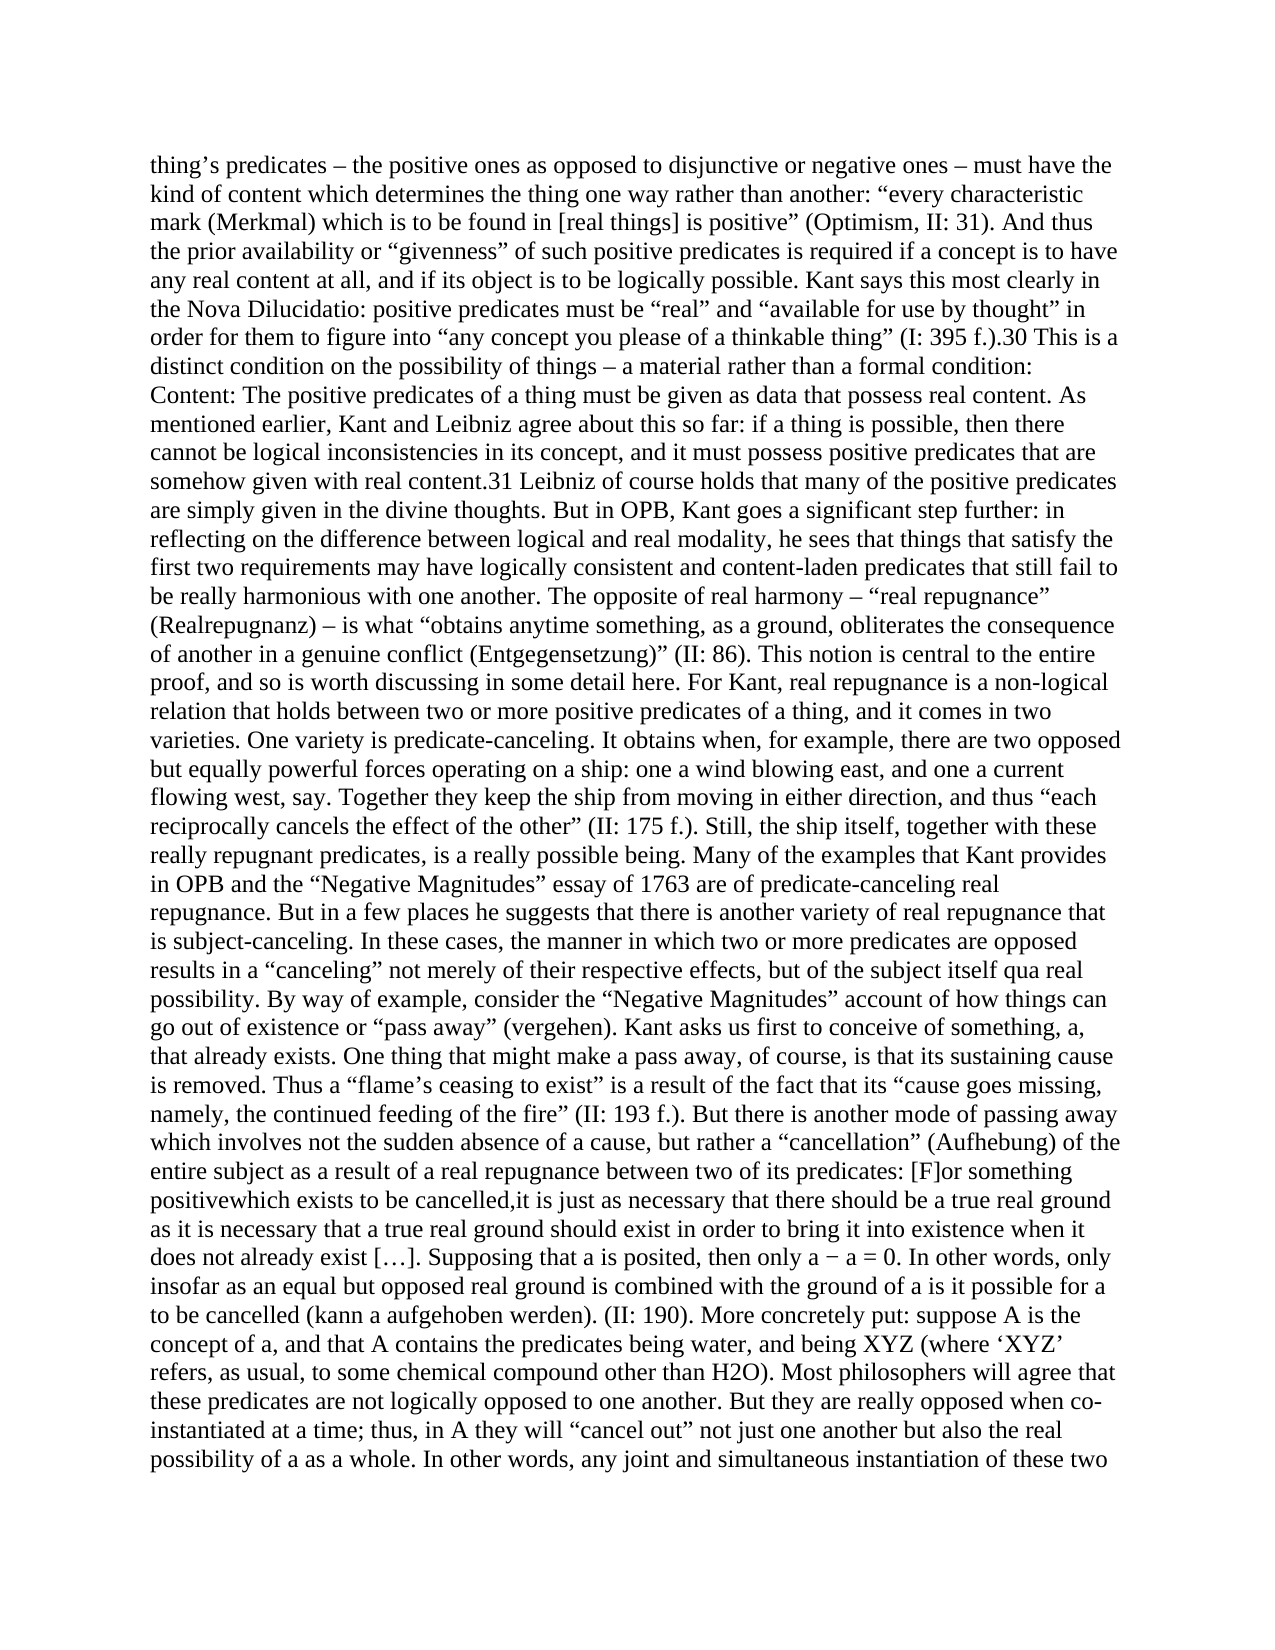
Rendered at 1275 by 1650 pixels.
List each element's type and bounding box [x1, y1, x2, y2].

text [150, 150, 1125, 1472]
